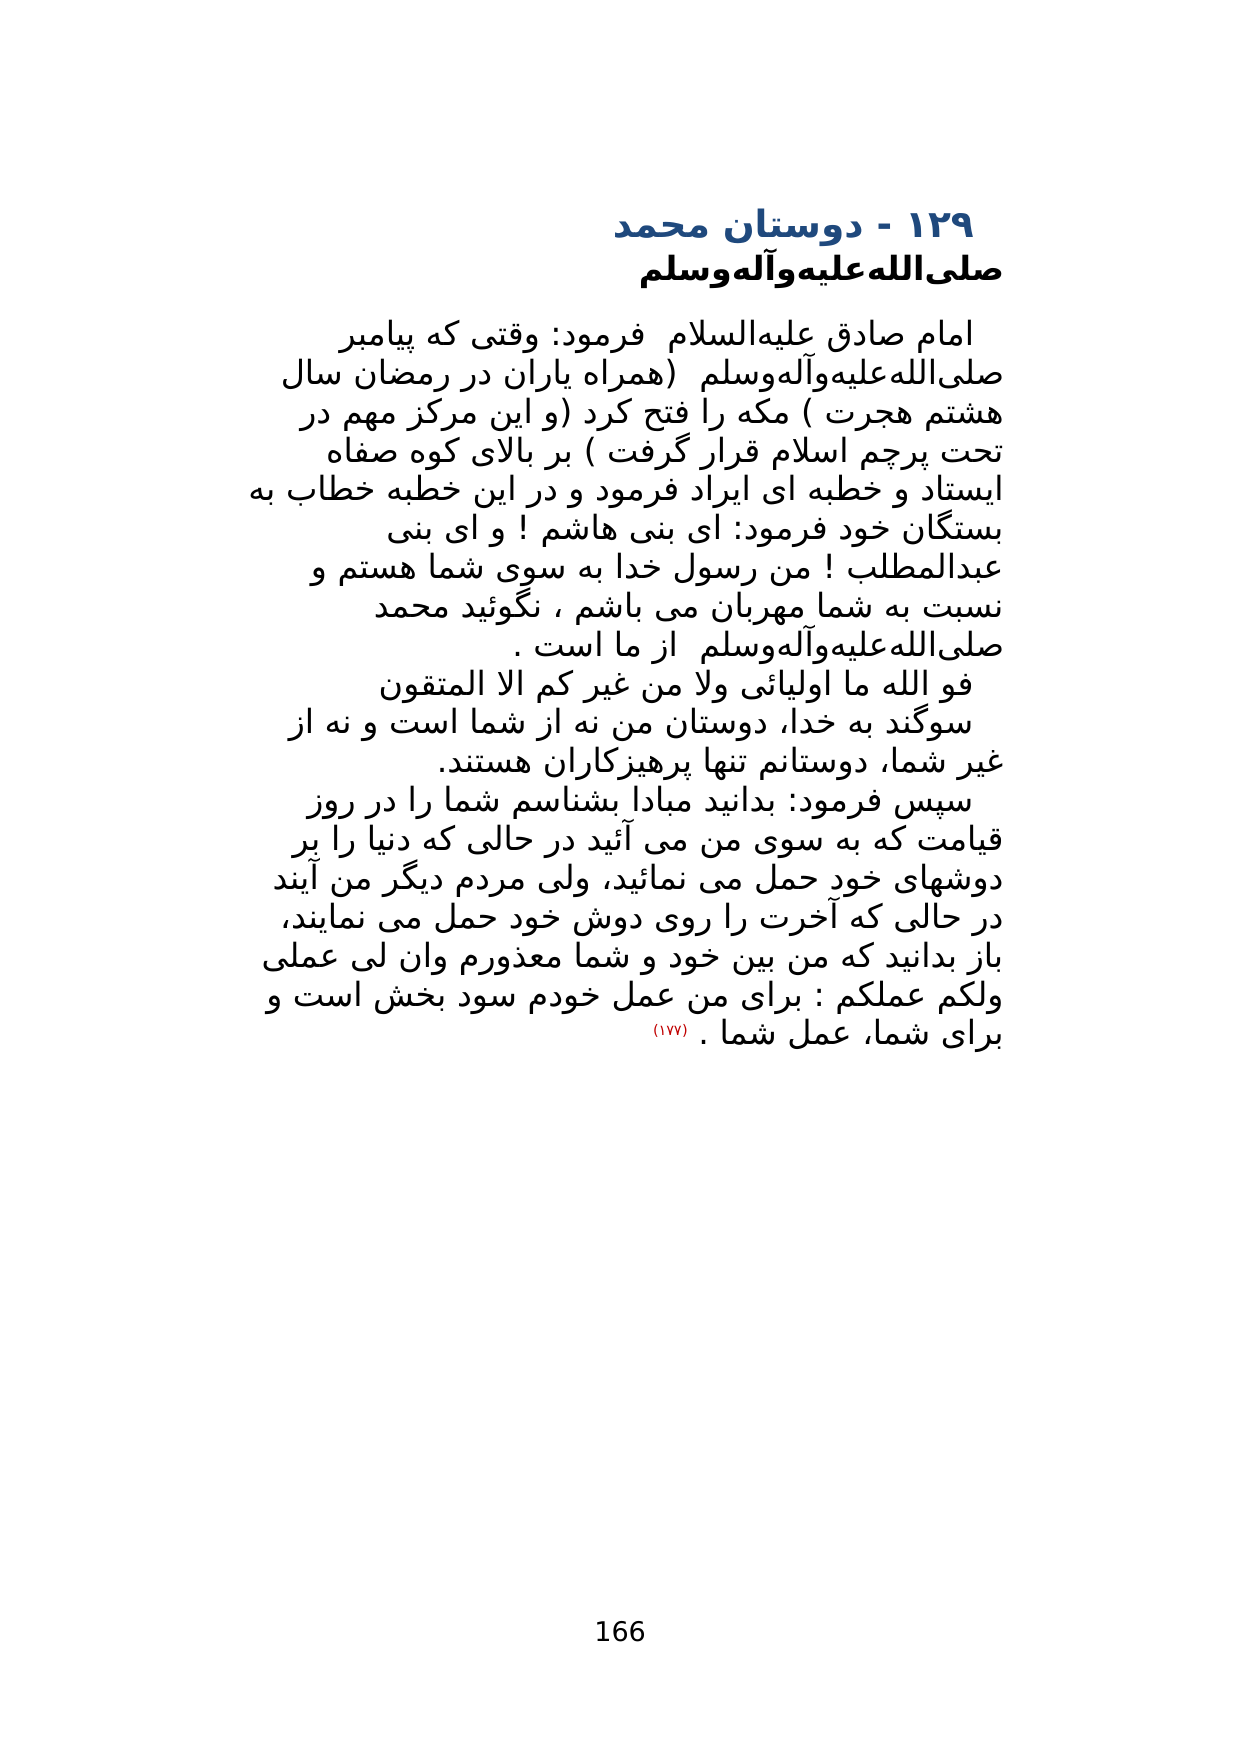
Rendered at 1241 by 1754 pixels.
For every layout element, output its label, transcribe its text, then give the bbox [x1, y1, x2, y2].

text سپس فرمود: بدانيد مبادا بشناسم شما را در روز قيامت كه به سوى من مى آئيد در حالى كه دنيا را بر دوشهاى خود حمل مى نمائيد، ولى مردم ديگر من آيند در حالى كه آخرت را روى دوش خود حمل مى نمايند، باز بدانيد كه من بين خود و شما معذورم وان لى عملى ولكم عملكم : براى من عمل خودم سود بخش است و براى شما، عمل شما . (١٧٧) [236, 781, 1004, 1053]
subtitle ١٢٩ - دوستان محمد صلى‌الله‌عليه‌وآله‌وسلم [236, 202, 1004, 289]
text فو الله ما اوليائى ولا من غير كم الا المتقون [236, 664, 1004, 703]
text امام صادق عليه‌السلام فرمود: وقتى كه پيامبر صلى‌الله‌عليه‌وآله‌وسلم (همراه ياران در رمضان سال هشتم هجرت ) مكه را فتح كرد (و اين مركز مهم در تحت پرچم اسلام قرار گرفت ) بر بالاى كوه صفاه ايستاد و خطبه اى ايراد فرمود و در اين خطبه خطاب به بستگان خود فرمود: اى بنى هاشم ! و اى بنى عبدالمطلب ! من رسول خدا به سوى شما هستم و نسبت به شما مهربان مى باشم ، نگوئيد محمد صلى‌الله‌عليه‌وآله‌وسلم از ما است . [236, 314, 1004, 664]
text سوگند به خدا، دوستان من نه از شما است و نه از غير شما، دوستانم تنها پرهيزكاران هستند. [236, 703, 1004, 781]
